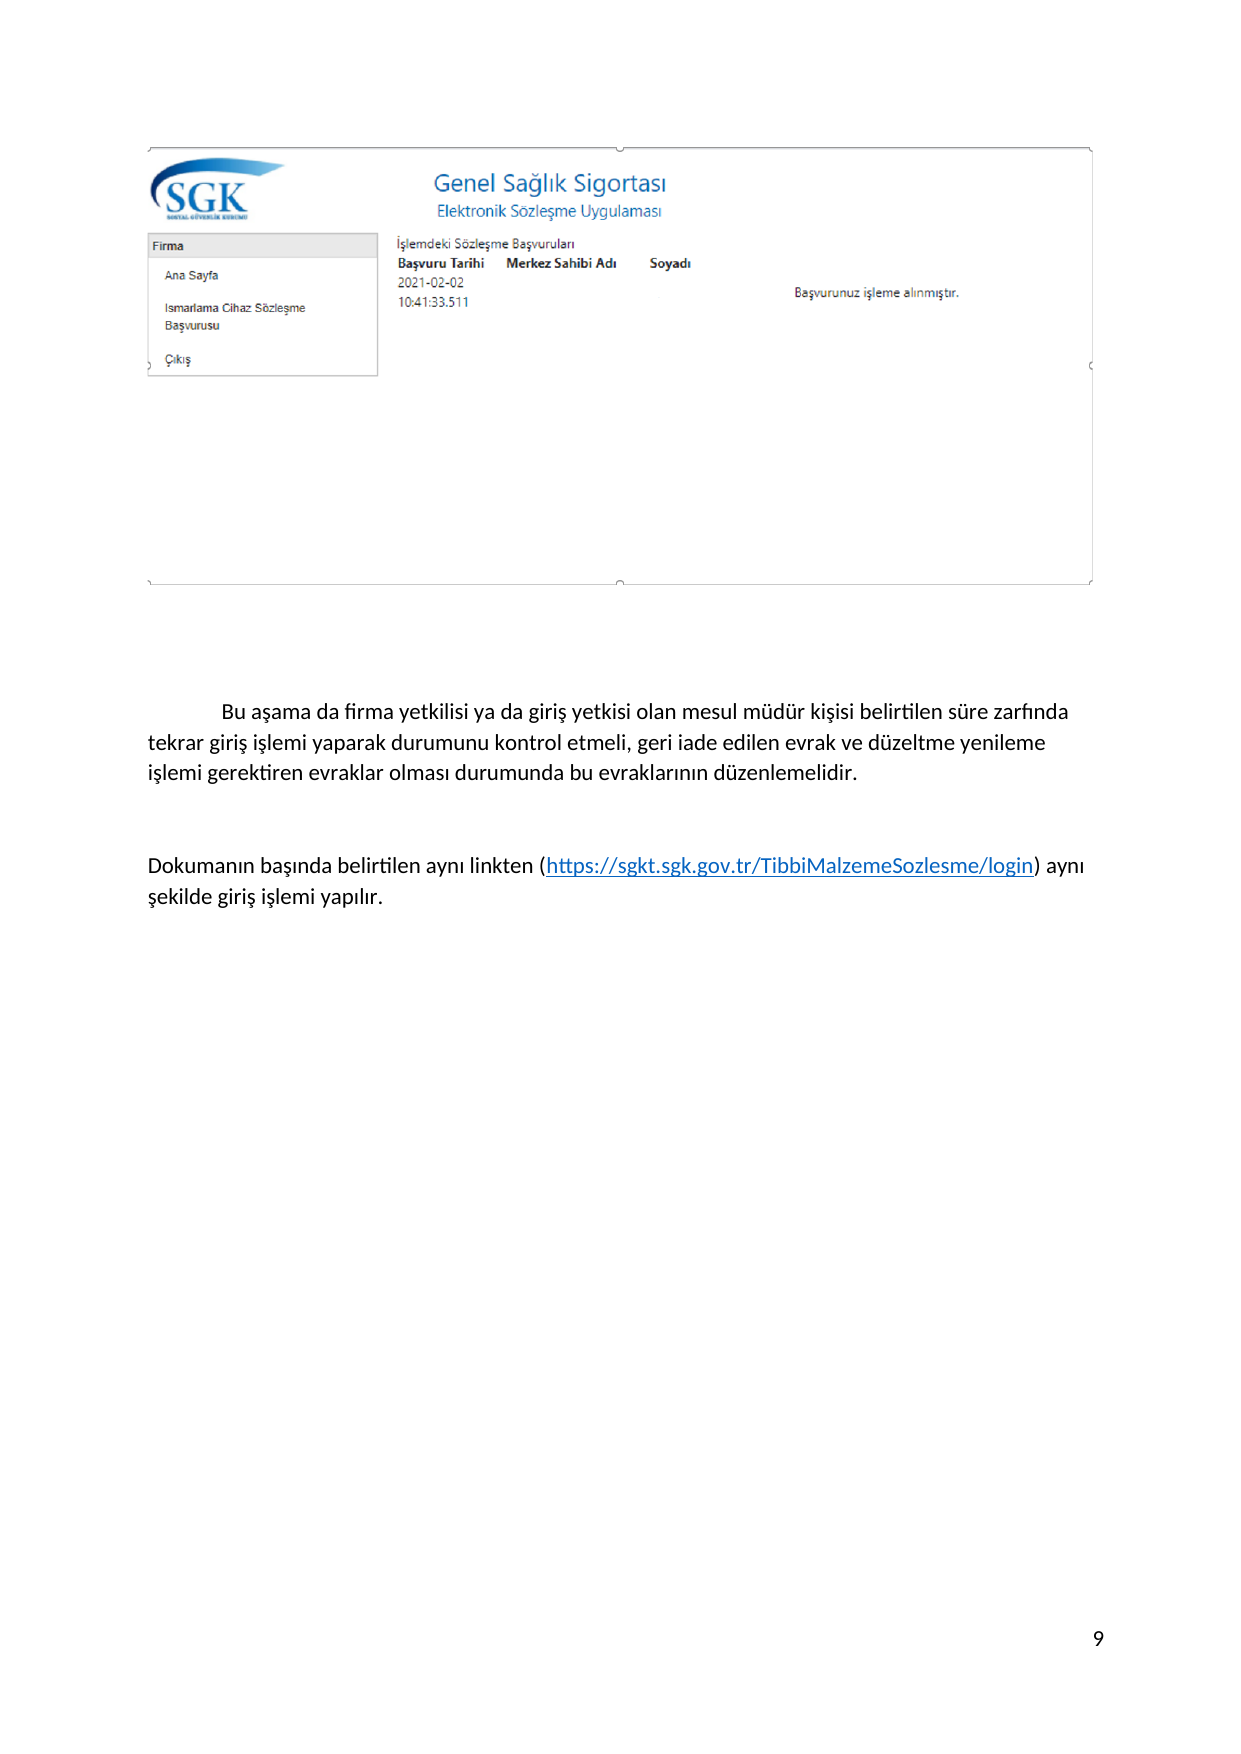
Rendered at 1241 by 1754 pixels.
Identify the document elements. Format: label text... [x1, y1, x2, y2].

text Dokumanın başında belirtilen aynı linkten (https://sgkt.sgk.gov.tr/TibbiMalzemeSozlesme/login) aynı şekilde giriş işlemi yapılır. [148, 852, 1093, 910]
text Bu aşama da firma yetkilisi ya da giriş yetkisi olan mesul müdür kişisi belirtilen süre zarfında tekrar giriş işlemi yaparak durumunu kontrol etmeli, geri iade edilen evrak ve düzeltme yenileme işlemi gerektiren evraklar olması durumunda bu evraklarının düzenlemelidir. [148, 697, 1093, 786]
picture [147, 147, 1093, 585]
